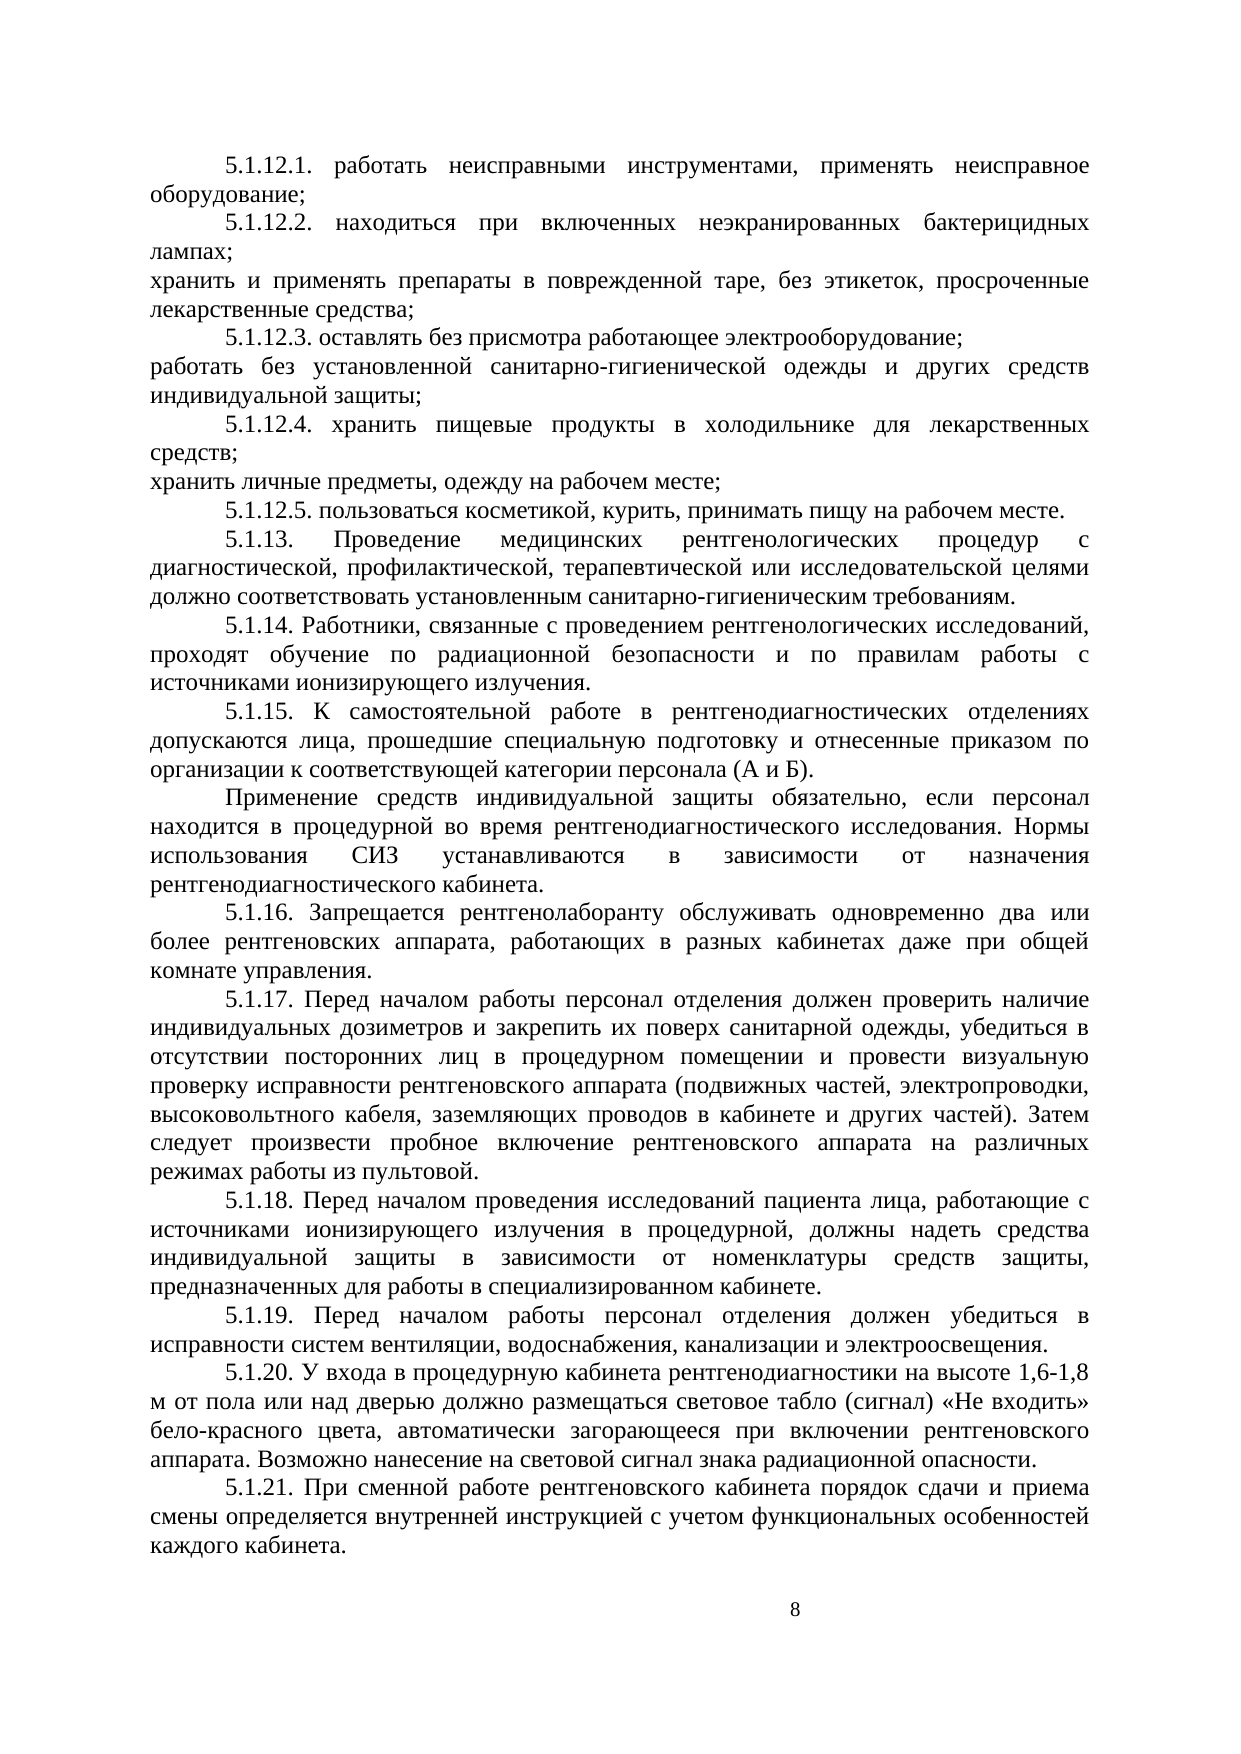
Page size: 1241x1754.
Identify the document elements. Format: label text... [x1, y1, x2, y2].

text 5.1.13. Проведение медицинских рентгенологических процедур с диагностической, профилактической, терапевтической или исследовательской целями должно соответствовать установленным санитарно-гигиеническим требованиям. [150, 524, 1090, 610]
text Применение средств индивидуальной защиты обязательно, если персонал находится в процедурной во время рентгенодиагностического исследования. Нормы использования СИЗ устанавливаются в зависимости от назначения рентгенодиагностического кабинета. [150, 782, 1090, 897]
text 5.1.21. При сменной работе рентгеновского кабинета порядок сдачи и приема смены определяется внутренней инструкцией с учетом функциональных особенностей каждого кабинета. [150, 1472, 1090, 1559]
text 5.1.19. Перед началом работы персонал отделения должен убедиться в исправности систем вентиляции, водоснабжения, канализации и электроосвещения. [150, 1300, 1090, 1357]
text 5.1.14. Работники, связанные с проведением рентгенологических исследований, проходят обучение по радиационной безопасности и по правилам работы с источниками ионизирующего излучения. [150, 610, 1090, 696]
text работать без установленной санитарно-гигиенической одежды и других средств индивидуальной защиты; [150, 351, 1090, 409]
text 5.1.12.5. пользоваться косметикой, курить, принимать пищу на рабочем месте. [150, 495, 1090, 524]
text 5.1.18. Перед началом проведения исследований пациента лица, работающие с источниками ионизирующего излучения в процедурной, должны надеть средства индивидуальной защиты в зависимости от номенклатуры средств защиты, предназначенных для работы в специализированном кабинете. [150, 1185, 1090, 1300]
text 5.1.12.2. находиться при включенных неэкранированных бактерицидных лампах; [150, 207, 1090, 265]
text 5.1.12.1. работать неисправными инструментами, применять неисправное оборудование; [150, 150, 1090, 207]
text 5.1.16. Запрещается рентгенолаборанту обслуживать одновременно два или более рентгеновских аппарата, работающих в разных кабинетах даже при общей комнате управления. [150, 897, 1090, 984]
text хранить и применять препараты в поврежденной таре, без этикеток, просроченные лекарственные средства; [150, 265, 1090, 322]
text 5.1.15. К самостоятельной работе в рентгенодиагностических отделениях допускаются лица, прошедшие специальную подготовку и отнесенные приказом по организации к соответствующей категории персонала (А и Б). [150, 696, 1090, 782]
text 5.1.12.4. хранить пищевые продукты в холодильнике для лекарственных средств; [150, 409, 1090, 466]
text 5.1.20. У входа в процедурную кабинета рентгенодиагностики на высоте 1,6-1,8 м от пола или над дверью должно размещаться световое табло (сигнал) «Не входить» бело-красного цвета, автоматически загорающееся при включении рентгеновского аппарата. Возможно нанесение на световой сигнал знака радиационной опасности. [150, 1357, 1090, 1472]
text 5.1.17. Перед началом работы персонал отделения должен проверить наличие индивидуальных дозиметров и закрепить их поверх санитарной одежды, убедиться в отсутствии посторонних лиц в процедурном помещении и провести визуальную проверку исправности рентгеновского аппарата (подвижных частей, электропроводки, высоковольтного кабеля, заземляющих проводов в кабинете и других частей). Затем следует произвести пробное включение рентгеновского аппарата на различных режимах работы из пультовой. [150, 984, 1090, 1185]
text хранить личные предметы, одежду на рабочем месте; [150, 466, 1090, 495]
text 5.1.12.3. оставлять без присмотра работающее электрооборудование; [150, 322, 1090, 351]
